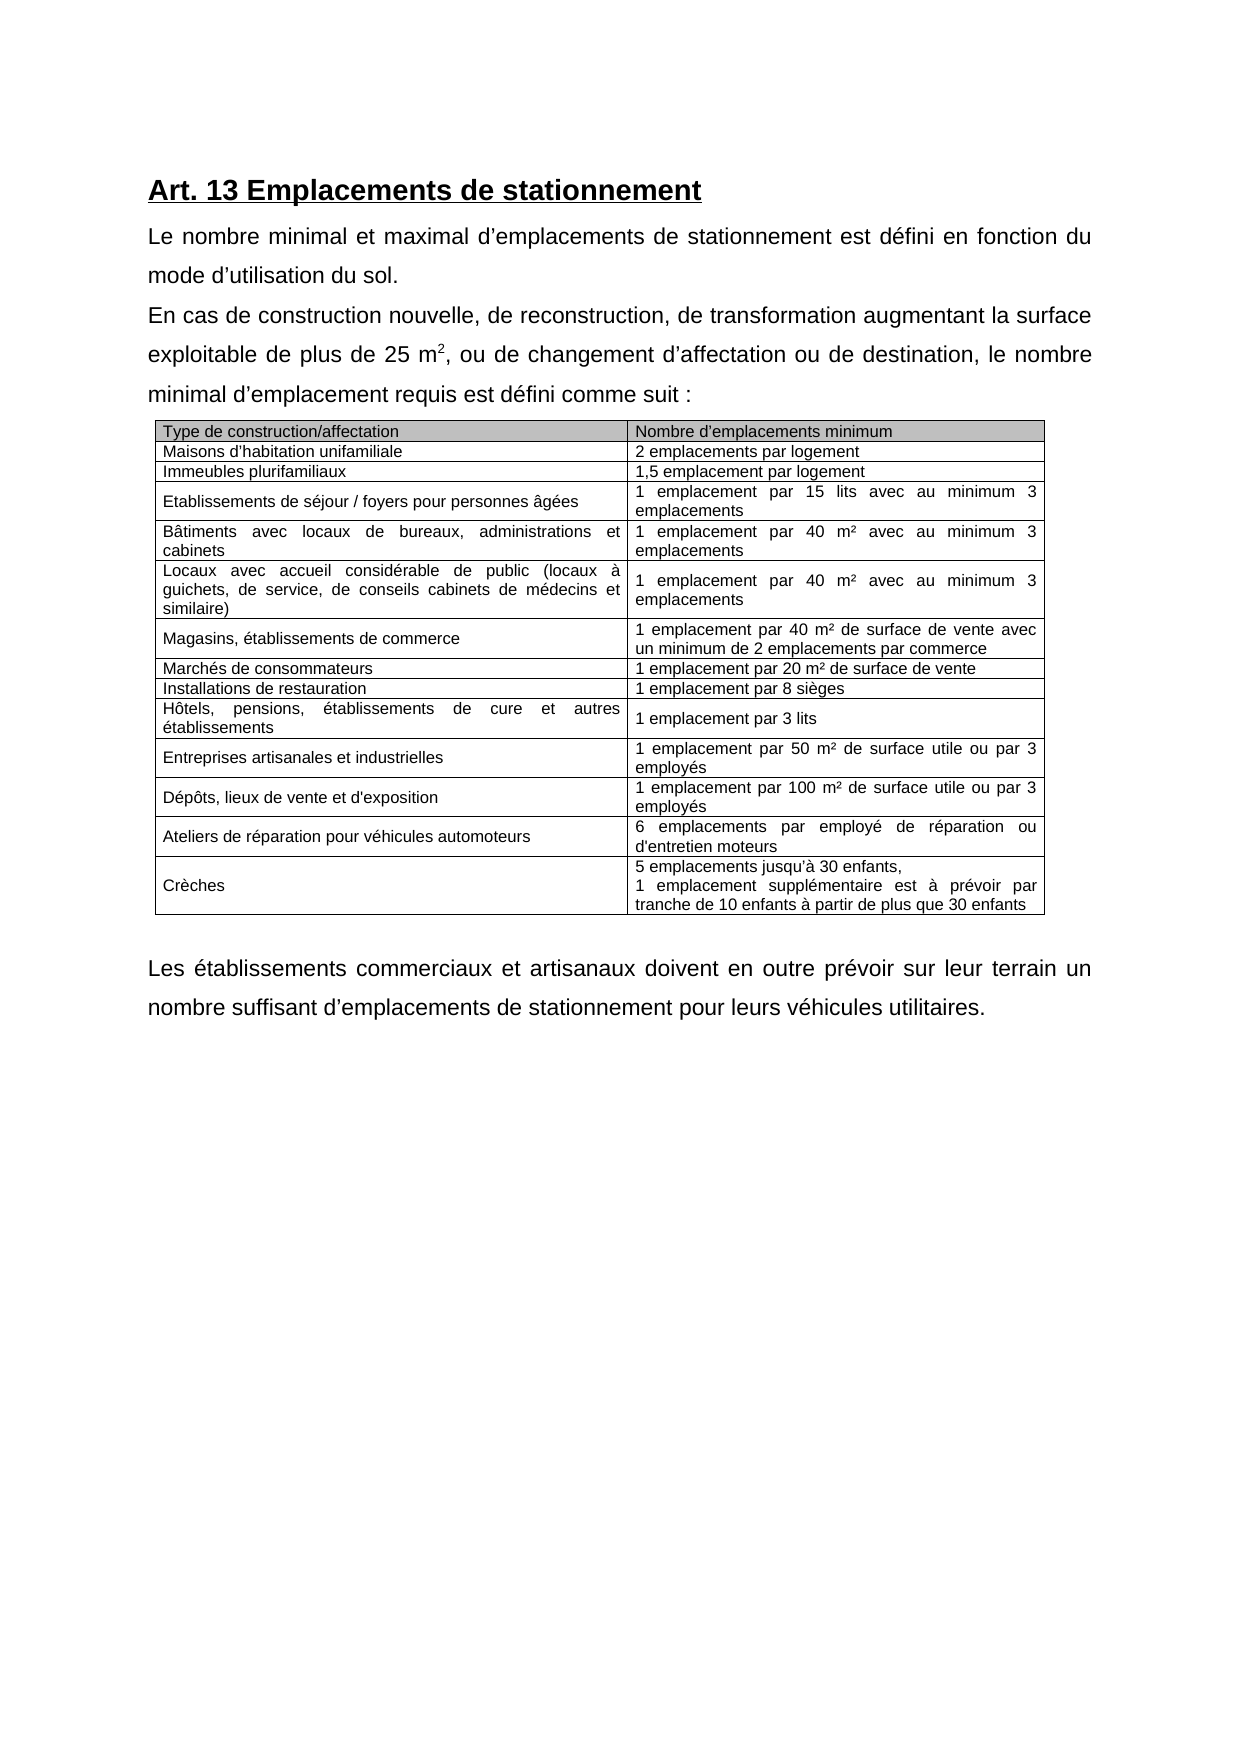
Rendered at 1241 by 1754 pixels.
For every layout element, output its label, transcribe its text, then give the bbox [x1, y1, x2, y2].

table_cell Ateliers de réparation pour véhicules automoteurs [156, 817, 627, 856]
table_cell 1 emplacement par 20 m² de surface de vente [628, 659, 1044, 678]
table_cell 2 emplacements par logement [628, 442, 1044, 461]
table_header Type de construction/affectation [156, 421, 627, 441]
table_cell 6 emplacements par employé de réparation ou d'entretien moteurs [628, 817, 1044, 856]
table_header Nombre d’emplacements minimum [628, 421, 1044, 441]
table_cell Locaux avec accueil considérable de public (locaux à guichets, de service, de conseils cabinets de médecins et similaire) [156, 561, 627, 618]
table_cell Magasins, établissements de commerce [156, 619, 627, 658]
table_cell 1 emplacement par 8 sièges [628, 679, 1044, 698]
text En cas de construction nouvelle, de reconstruction, de transformation augmentant la surface exploitable de plus de 25 m2, ou de changement d’affectation ou de destination, le nombre minimal d’emplacement requis est défini comme suit : [148, 302, 1093, 407]
table_cell 1 emplacement par 50 m² de surface utile ou par 3 employés [628, 739, 1044, 777]
table_cell Crèches [156, 857, 627, 914]
table_cell 1 emplacement par 40 m² de surface de vente avec un minimum de 2 emplacements par commerce [628, 619, 1044, 658]
table_cell Bâtiments avec locaux de bureaux, administrations et cabinets [156, 521, 627, 560]
table_cell Dépôts, lieux de vente et d'exposition [156, 778, 627, 816]
table_cell Immeubles plurifamiliaux [156, 462, 627, 481]
text Le nombre minimal et maximal d’emplacements de stationnement est défini en fonction du mode d’utilisation du sol. [148, 223, 1093, 289]
table_cell 1 emplacement par 3 lits [628, 699, 1044, 737]
table_cell 1 emplacement par 40 m² avec au minimum 3 emplacements [628, 561, 1044, 618]
table_cell 1 emplacement par 15 lits avec au minimum 3 emplacements [628, 482, 1044, 520]
table_cell 1 emplacement par 40 m² avec au minimum 3 emplacements [628, 521, 1044, 560]
table_cell Installations de restauration [156, 679, 627, 698]
table_cell Maisons d’habitation unifamiliale [156, 442, 627, 461]
table_cell Marchés de consommateurs [156, 659, 627, 678]
table_cell Etablissements de séjour / foyers pour personnes âgées [156, 482, 627, 520]
table_cell Entreprises artisanales et industrielles [156, 739, 627, 777]
table_cell 1 emplacement par 100 m² de surface utile ou par 3 employés [628, 778, 1044, 816]
table_cell Hôtels, pensions, établissements de cure et autres établissements [156, 699, 627, 737]
table_cell 1,5 emplacement par logement [628, 462, 1044, 481]
table_cell 5 emplacements jusqu’à 30 enfants, 1 emplacement supplémentaire est à prévoir par tranche de 10 enfants à partir de plus que 30 enfants [628, 857, 1044, 914]
text Les établissements commerciaux et artisanaux doivent en outre prévoir sur leur terrain un nombre suffisant d’emplacements de stationnement pour leurs véhicules utilitaires. [148, 954, 1093, 1020]
subtitle Art. 13 Emplacements de stationnement [148, 173, 1093, 206]
